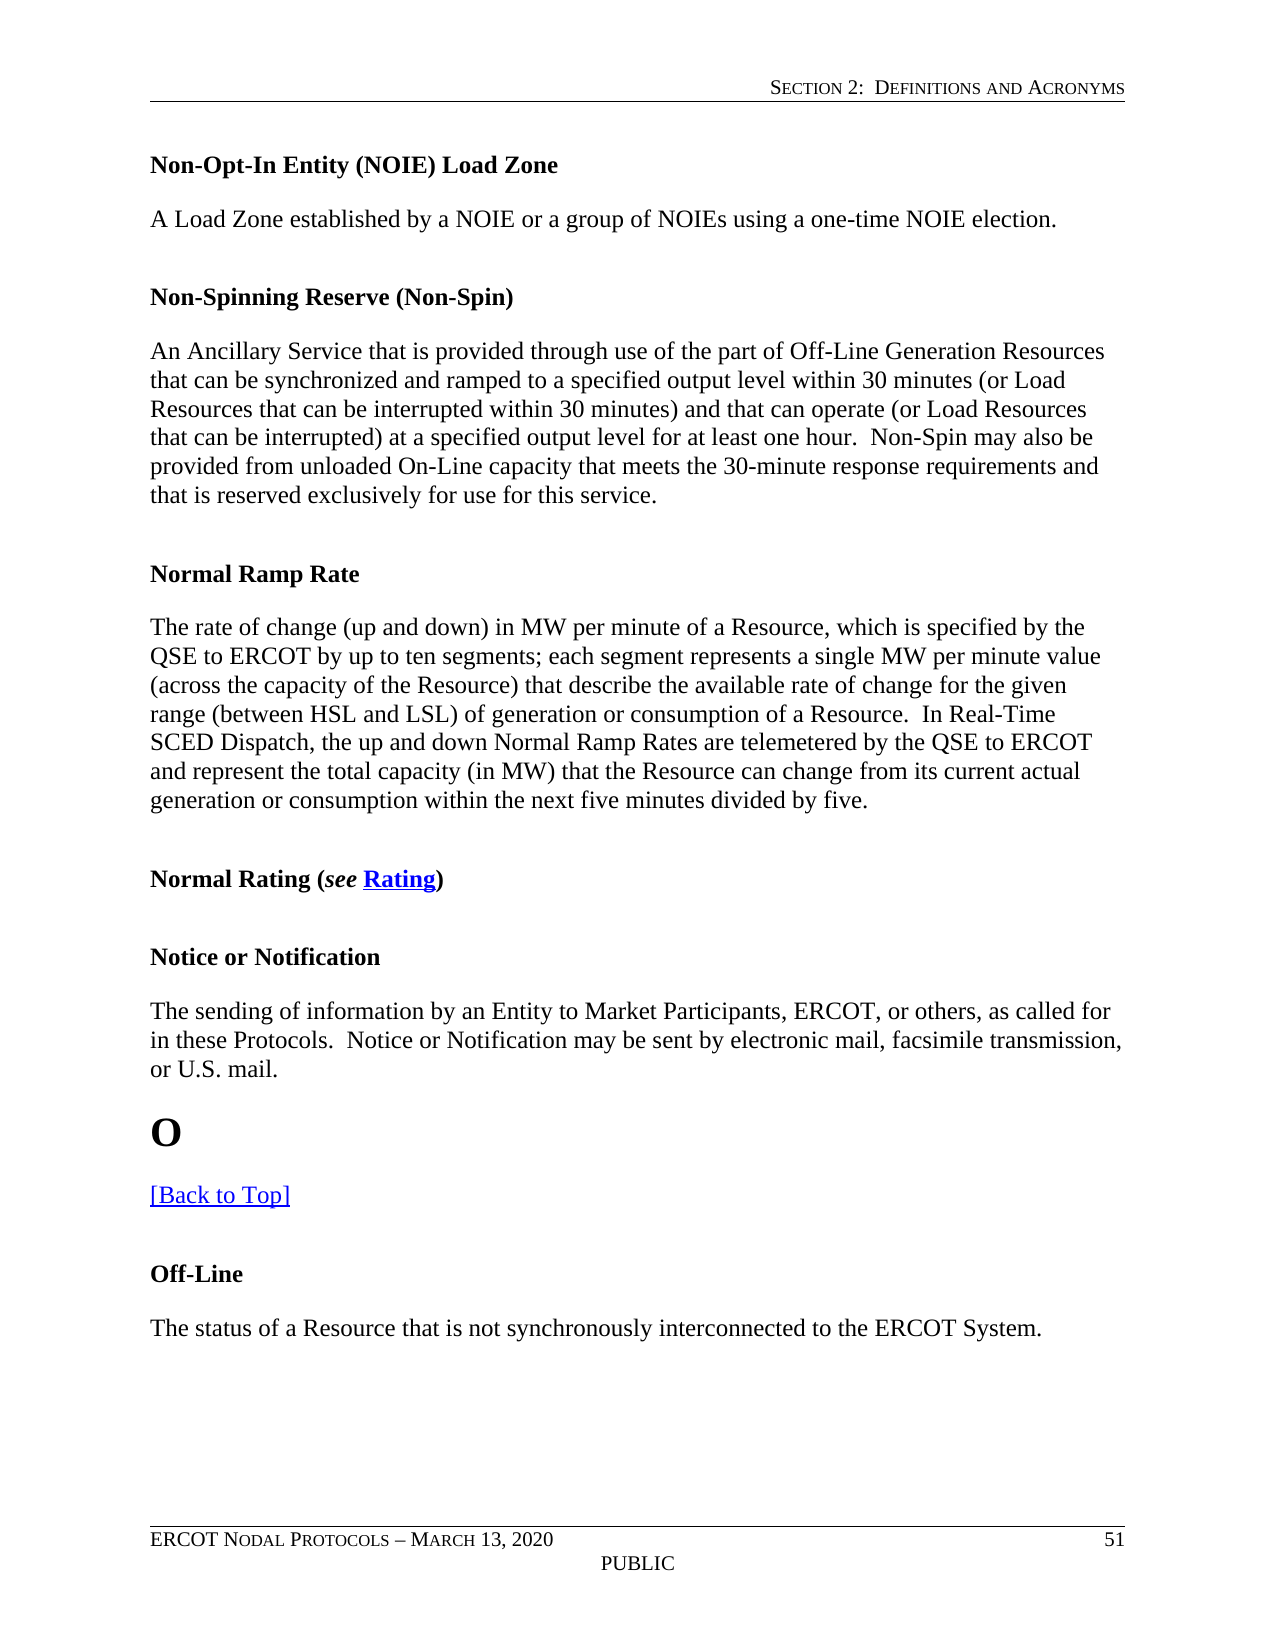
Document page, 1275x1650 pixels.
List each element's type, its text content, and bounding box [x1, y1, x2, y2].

text The sending of information by an Entity to Market Participants, ERCOT, or others, as called for in these Protocols. Notice or Notification may be sent by electronic mail, facsimile transmission, or U.S. mail. [150, 996, 1125, 1082]
text A Load Zone established by a NOIE or a group of NOIEs using a one-time NOIE election. [150, 204, 1125, 232]
text The rate of change (up and down) in MW per minute of a Resource, which is specified by the QSE to ERCOT by up to ten segments; each segment represents a single MW per minute value (across the capacity of the Resource) that describe the available rate of change for the given range (between HSL and LSL) of generation or consumption of a Resource. In Real-Time SCED Dispatch, the up and down Normal Ramp Rates are telemetered by the QSE to ERCOT and represent the total capacity (in MW) that the Resource can change from its current actual generation or consumption within the next five minutes divided by five. [150, 612, 1125, 814]
list [Back to Top] [150, 1180, 1125, 1209]
text Normal Rating (see Rating) [150, 864, 1125, 892]
title Notice or Notification [150, 942, 1125, 971]
text The status of a Resource that is not synchronously interconnected to the ERCOT System. [150, 1313, 1125, 1342]
text Off-Line [150, 1259, 1125, 1288]
text Non-Spinning Reserve (Non-Spin) [150, 282, 1125, 311]
text Normal Ramp Rate [150, 559, 1125, 587]
text An Ancillary Service that is provided through use of the part of Off-Line Generation Resources that can be synchronized and ramped to a specified output level within 30 minutes (or Load Resources that can be interrupted within 30 minutes) and that can operate (or Load Resources that can be interrupted) at a specified output level for at least one hour. Non-Spin may also be provided from unloaded On-Line capacity that meets the 30-minute response requirements and that is reserved exclusively for use for this service. [150, 336, 1125, 509]
text O [150, 1107, 1125, 1155]
text Non-Opt-In Entity (NOIE) Load Zone [150, 150, 1125, 179]
